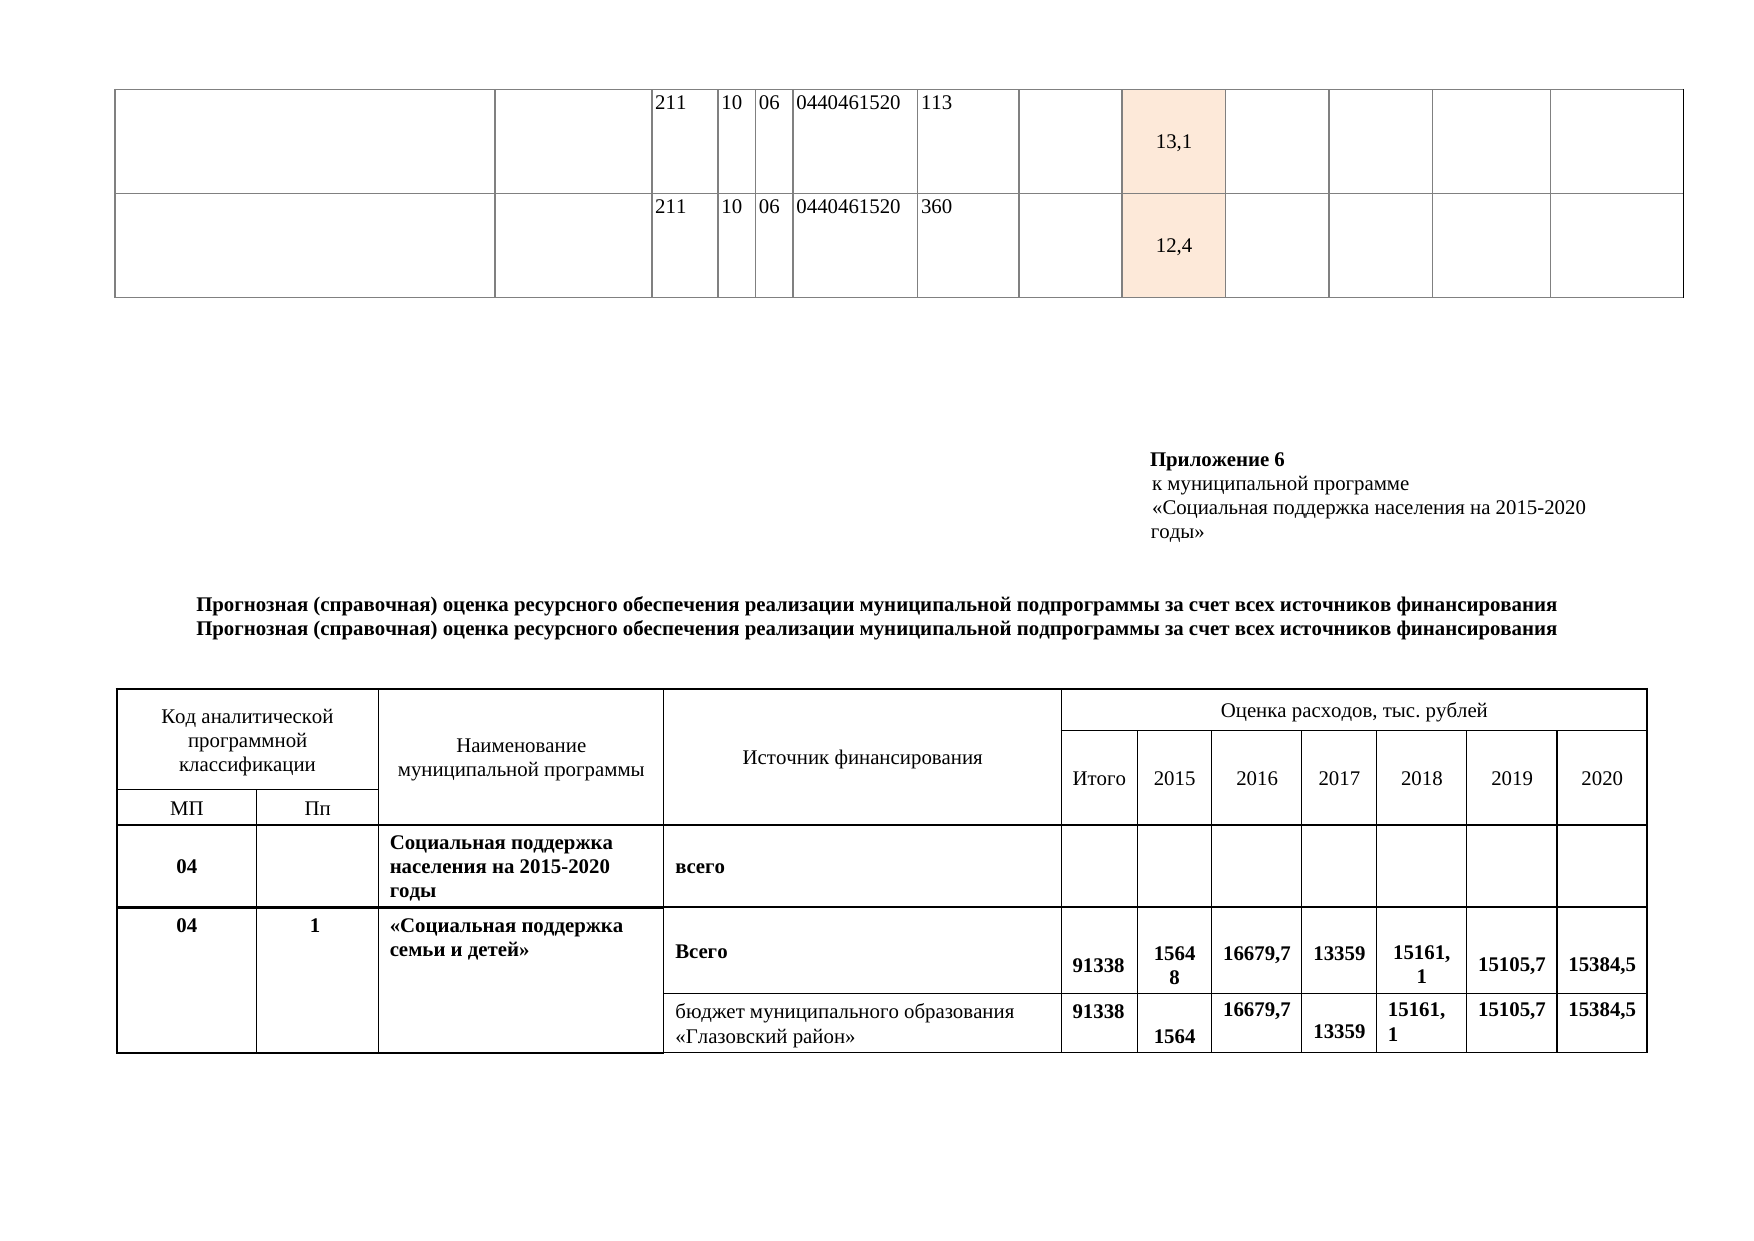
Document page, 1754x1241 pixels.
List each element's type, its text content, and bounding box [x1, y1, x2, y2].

table_cell [1433, 90, 1550, 193]
table_cell [1226, 90, 1328, 193]
table_cell 13359 [1302, 908, 1376, 993]
table_cell 0440461520 [794, 90, 917, 193]
text «Социальная поддержка населения на 2015-2020 годы» [1151, 495, 1636, 543]
table_cell 13,1 [1123, 90, 1225, 193]
table_cell 10 [719, 90, 755, 193]
table_cell 15384,5 [1558, 908, 1646, 993]
text Приложение 6 [1077, 447, 1636, 471]
table_cell [1330, 90, 1432, 193]
table_cell 2018 [1377, 731, 1466, 824]
table_header Наименование муниципальной программы [379, 690, 663, 824]
table_cell 16679,7 [1212, 994, 1301, 1052]
table_cell 15384,5 [1558, 994, 1646, 1052]
table_cell [1302, 826, 1376, 906]
table_cell [1062, 826, 1137, 906]
table_cell всего [664, 826, 1061, 906]
table_cell Социальная поддержка населения на 2015-2020 годы [379, 826, 663, 906]
table_cell бюджет муниципального образования «Глазовский район» [664, 994, 1061, 1052]
table_cell 360 [918, 194, 1018, 297]
table_cell 04 [118, 826, 256, 906]
table_cell 15161,1 [1377, 994, 1466, 1052]
table_cell 2015 [1138, 731, 1211, 824]
table_cell 113 [918, 90, 1018, 193]
table_cell [1138, 826, 1211, 906]
table_cell 2020 [1558, 731, 1646, 824]
table_header Оценка расходов, тыс. рублей [1062, 690, 1646, 730]
table_cell 06 [756, 90, 792, 193]
table_cell 15105,7 [1467, 994, 1556, 1052]
table_cell 91338 [1062, 908, 1137, 993]
table_header Код аналитической программной классификации [118, 690, 378, 789]
table_cell 211 [653, 90, 717, 193]
table_cell [116, 194, 494, 297]
table_cell [257, 826, 378, 906]
table_cell 211 [653, 194, 717, 297]
table_cell «Социальная поддержка семьи и детей» [379, 909, 663, 1052]
table_cell Итого [1062, 731, 1137, 824]
table_cell 13359 [1302, 994, 1376, 1052]
table_cell 10 [719, 194, 755, 297]
table_cell 2019 [1467, 731, 1556, 824]
table_cell 0440461520 [794, 194, 917, 297]
table_cell 15105,7 [1467, 908, 1556, 993]
text Прогнозная (справочная) оценка ресурсного обеспечения реализации муниципальной подпрограммы за счет всех источников финансирования [118, 616, 1636, 640]
table_cell 2016 [1212, 731, 1301, 824]
table_cell [496, 194, 651, 297]
table_cell 91338 [1062, 994, 1137, 1052]
table_cell 12,4 [1123, 194, 1225, 297]
table_cell [1020, 194, 1121, 297]
table_cell 2017 [1302, 731, 1376, 824]
table_header Источник финансирования [664, 690, 1061, 824]
text к муниципальной программе [1151, 471, 1636, 495]
table_cell Пп [257, 790, 378, 824]
table_cell [496, 90, 651, 193]
table_cell 16679,7 [1212, 908, 1301, 993]
table_cell 1 [257, 909, 378, 1052]
table_cell 04 [118, 909, 256, 1052]
table_cell [1551, 194, 1683, 297]
table_cell [1226, 194, 1328, 297]
text Прогнозная (справочная) оценка ресурсного обеспечения реализации муниципальной подпрограммы за счет всех источников финансирования [118, 592, 1636, 616]
table_cell Всего [664, 908, 1061, 993]
table_cell [1020, 90, 1121, 193]
table_cell [116, 90, 494, 193]
table_cell МП [118, 790, 256, 824]
table_cell 15161,1 [1377, 908, 1466, 993]
table_cell 15648 [1138, 908, 1211, 993]
table_cell [1551, 90, 1683, 193]
table_cell [1467, 826, 1556, 906]
table_cell [1433, 194, 1550, 297]
table_cell 15648 [1138, 994, 1211, 1052]
table_cell [1558, 826, 1646, 906]
table_cell [1212, 826, 1301, 906]
table_cell 06 [756, 194, 792, 297]
table_cell [1377, 826, 1466, 906]
table_cell [1330, 194, 1432, 297]
